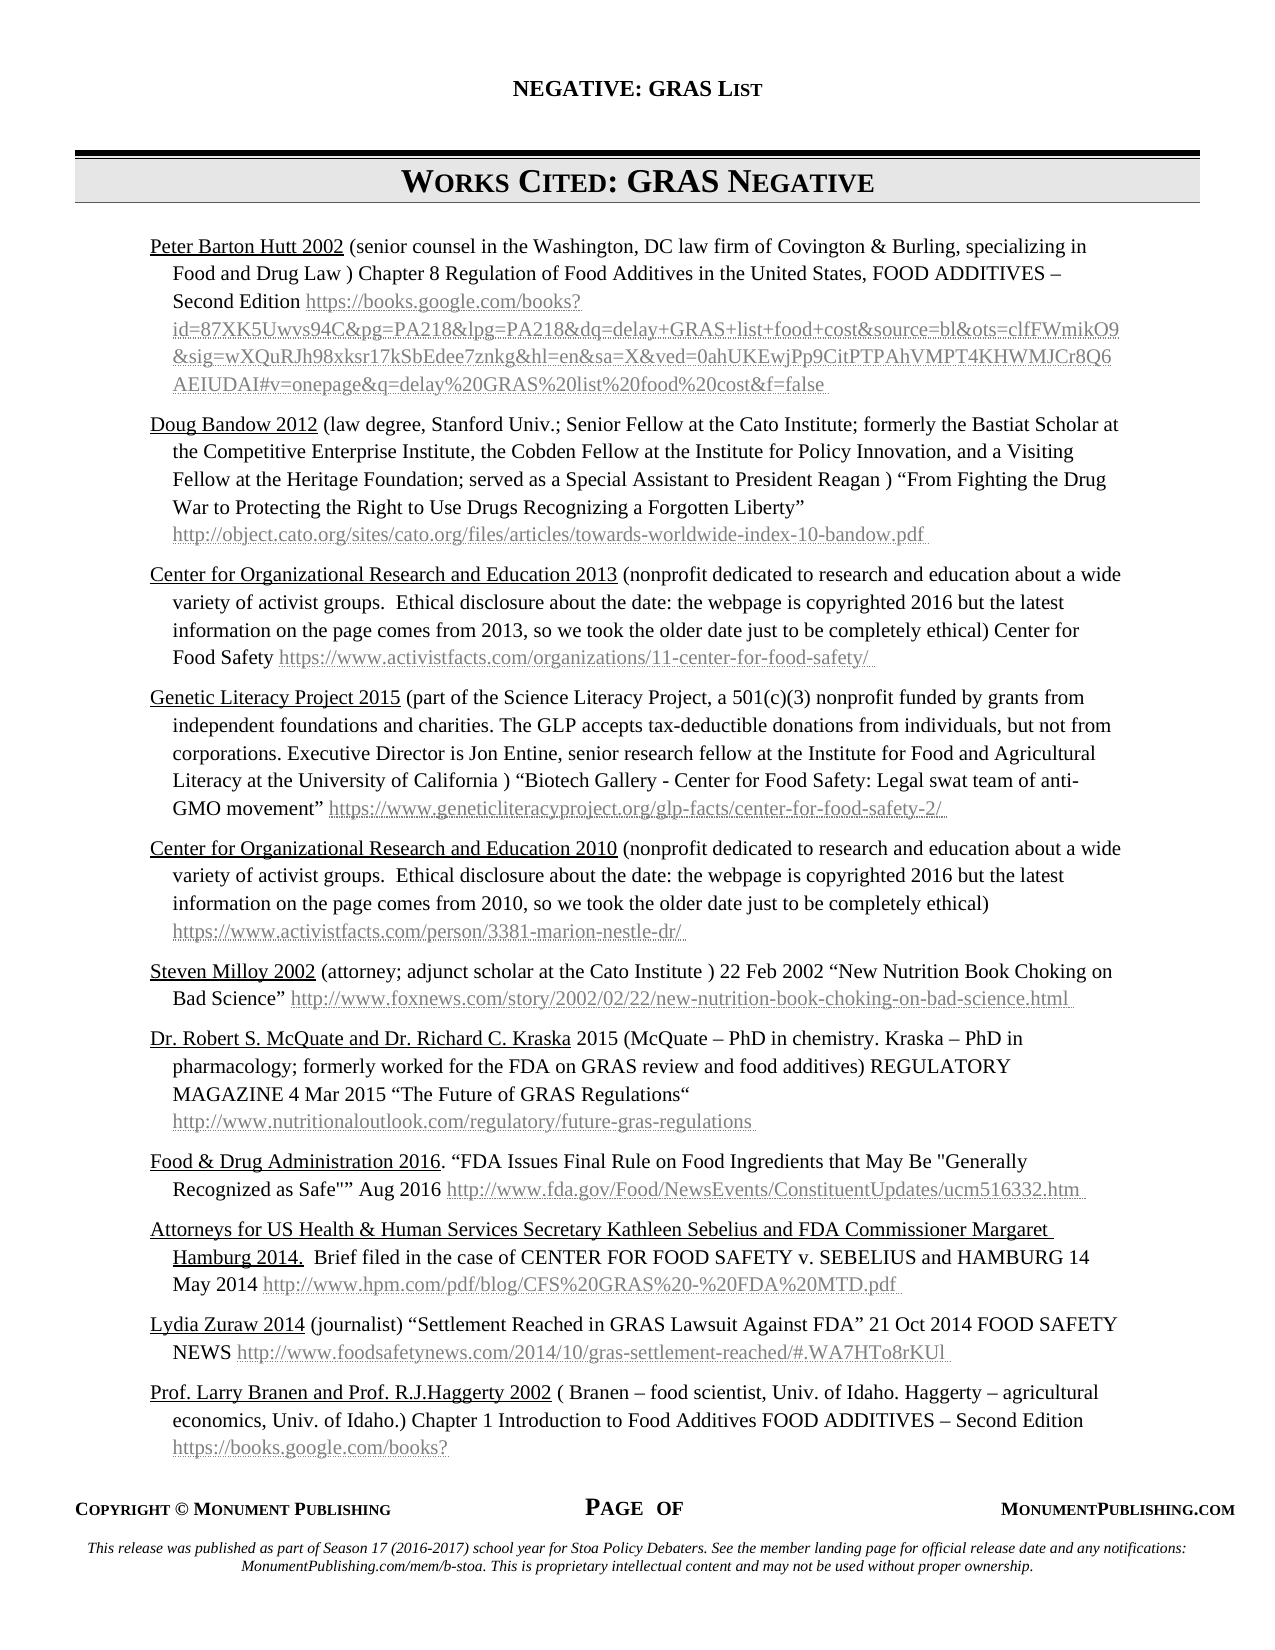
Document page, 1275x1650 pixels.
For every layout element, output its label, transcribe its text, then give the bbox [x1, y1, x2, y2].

text Food & Drug Administration 2016. “FDA Issues Final Rule on Food Ingredients that May Be "Generally Recognized as Safe"” Aug 2016 http://www.fda.gov/Food/NewsEvents/ConstituentUpdates/ucm516332.htm [150, 1149, 1125, 1201]
text Lydia Zuraw 2014 (journalist) “Settlement Reached in GRAS Lawsuit Against FDA” 21 Oct 2014 FOOD SAFETY NEWS http://www.foodsafetynews.com/2014/10/gras-settlement-reached/#.WA7HTo8rKUl [150, 1312, 1125, 1364]
title Works Cited: GRAS Negative [75, 159, 1200, 202]
text Dr. Robert S. McQuate and Dr. Richard C. Kraska 2015 (McQuate – PhD in chemistry. Kraska – PhD in pharmacology; formerly worked for the FDA on GRAS review and food additives) REGULATORY MAGAZINE 4 Mar 2015 “The Future of GRAS Regulations“ http://www.nutritionaloutlook.com/regulatory/future-gras-regulations [150, 1026, 1125, 1133]
text Center for Organizational Research and Education 2013 (nonprofit dedicated to research and education about a wide variety of activist groups. Ethical disclosure about the date: the webpage is copyrighted 2016 but the latest information on the page comes from 2013, so we took the older date just to be completely ethical) Center for Food Safety https://www.activistfacts.com/organizations/11-center-for-food-safety/ [150, 562, 1125, 669]
text Attorneys for US Health & Human Services Secretary Kathleen Sebelius and FDA Commissioner Margaret Hamburg 2014. Brief filed in the case of CENTER FOR FOOD SAFETY v. SEBELIUS and HAMBURG 14 May 2014 http://www.hpm.com/pdf/blog/CFS%20GRAS%20-%20FDA%20MTD.pdf [150, 1217, 1125, 1296]
text Doug Bandow 2012 (law degree, Stanford Univ.; Senior Fellow at the Cato Institute; formerly the Bastiat Scholar at the Competitive Enterprise Institute, the Cobden Fellow at the Institute for Policy Innovation, and a Visiting Fellow at the Heritage Foundation; served as a Special Assistant to President Reagan ) “From Fighting the Drug War to Protecting the Right to Use Drugs Recognizing a Forgotten Liberty” http://object.cato.org/sites/cato.org/files/articles/towards-worldwide-index-10-bandow.pdf [150, 412, 1125, 546]
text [150, 1380, 1125, 1459]
text Center for Organizational Research and Education 2010 (nonprofit dedicated to research and education about a wide variety of activist groups. Ethical disclosure about the date: the webpage is copyrighted 2016 but the latest information on the page comes from 2010, so we took the older date just to be completely ethical) https://www.activistfacts.com/person/3381-marion-nestle-dr/ [150, 836, 1125, 943]
text Genetic Literacy Project 2015 (part of the Science Literacy Project, a 501(c)(3) nonprofit funded by grants from independent foundations and charities. The GLP accepts tax-deductible donations from individuals, but not from corporations. Executive Director is Jon Entine, senior research fellow at the Institute for Food and Agricultural Literacy at the University of California ) “Biotech Gallery - Center for Food Safety: Legal swat team of anti-GMO movement” https://www.geneticliteracyproject.org/glp-facts/center-for-food-safety-2/ [150, 685, 1125, 820]
text Steven Milloy 2002 (attorney; adjunct scholar at the Cato Institute ) 22 Feb 2002 “New Nutrition Book Choking on Bad Science” http://www.foxnews.com/story/2002/02/22/new-nutrition-book-choking-on-bad-science.html [150, 959, 1125, 1010]
text Peter Barton Hutt 2002 (senior counsel in the Washington, DC law firm of Covington & Burling, specializing in Food and Drug Law ) Chapter 8 Regulation of Food Additives in the United States, FOOD ADDITIVES – Second Edition https://books.google.com/books?id=87XK5Uwvs94C&pg=PA218&lpg=PA218&dq=delay+GRAS+list+food+cost&source=bl&ots=clfFWmikO9&sig=wXQuRJh98xksr17kSbEdee7znkg&hl=en&sa=X&ved=0ahUKEwjPp9CitPTPAhVMPT4KHWMJCr8Q6AEIUDAI#v=onepage&q=delay%20GRAS%20list%20food%20cost&f=false [150, 234, 1125, 396]
